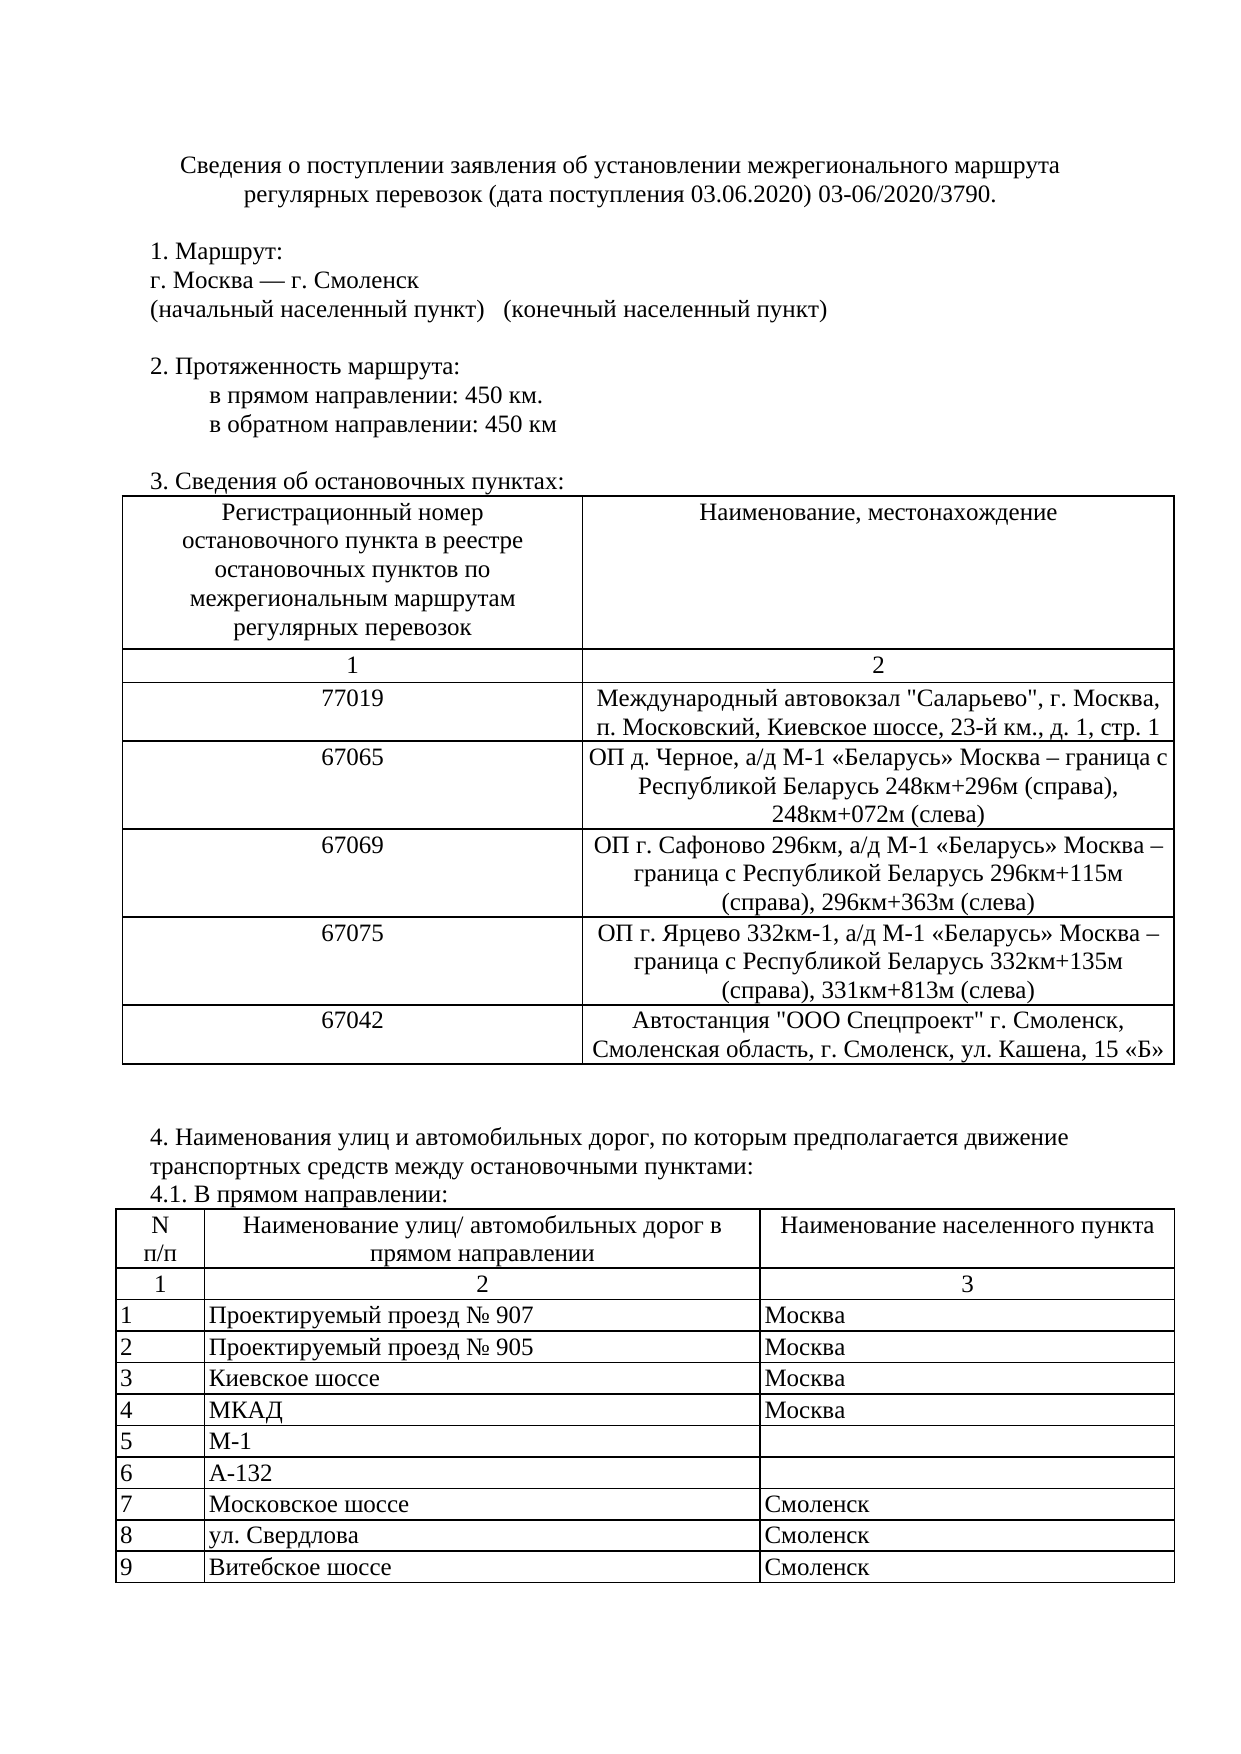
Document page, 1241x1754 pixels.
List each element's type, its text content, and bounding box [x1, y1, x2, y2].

table_cell [761, 1426, 1174, 1456]
table_cell Смоленск [761, 1489, 1174, 1519]
text в прямом направлении: 450 км. [150, 380, 1090, 409]
text Сведения о поступлении заявления об установлении межрегионального маршрута регулярных перевозок (дата поступления 03.06.2020) 03-06/2020/3790. [150, 150, 1090, 207]
table_cell Московское шоссе [205, 1489, 759, 1519]
table_cell Проектируемый проезд № 907 [205, 1300, 759, 1330]
text 3. Сведения об остановочных пунктах: [150, 466, 1090, 495]
text (начальный населенный пункт) (конечный населенный пункт) [150, 294, 1090, 322]
table_cell 2 [205, 1269, 759, 1299]
text 1. Маршрут: [150, 236, 1090, 265]
table_header Наименование улиц/ автомобильных дорог в прямом направлении [205, 1210, 759, 1267]
table_cell 3 [117, 1363, 204, 1393]
table_cell 6 [117, 1458, 204, 1487]
table_cell Смоленск [761, 1521, 1174, 1550]
table_cell Смоленск [761, 1552, 1174, 1582]
table_cell 67042 [123, 1006, 582, 1063]
table_cell 1 [117, 1300, 204, 1330]
table_cell Международный автовокзал "Саларьево", г. Москва, п. Московский, Киевское шоссе, 23-й км., д. 1, стр. 1 [583, 683, 1173, 740]
text 4. Наименования улиц и автомобильных дорог, по которым предполагается движение транспортных средств между остановочными пунктами: [150, 1122, 1090, 1179]
table_cell 1 [117, 1269, 204, 1299]
table_header N п/п [117, 1210, 204, 1267]
text 4.1. В прямом направлении: [150, 1179, 1090, 1208]
table_cell ОП д. Черное, а/д М-1 «Беларусь» Москва – граница с Республикой Беларусь 248км+296м (справа), 248км+072м (слева) [583, 742, 1173, 828]
table_cell Киевское шоссе [205, 1363, 759, 1393]
table_cell 7 [117, 1489, 204, 1519]
text 2. Протяженность маршрута: [150, 351, 1090, 380]
table_cell Москва [761, 1300, 1174, 1330]
table_cell А-132 [205, 1458, 759, 1487]
table_cell МКАД [205, 1395, 759, 1424]
table_cell М-1 [205, 1426, 759, 1456]
table_cell 2 [583, 650, 1173, 681]
table_cell 4 [117, 1395, 204, 1424]
table_cell ул. Свердлова [205, 1521, 759, 1550]
table_cell 67069 [123, 830, 582, 916]
table_cell Москва [761, 1363, 1174, 1393]
table_header Регистрационный номер остановочного пункта в реестре остановочных пунктов по межрегиональным маршрутам регулярных перевозок [123, 497, 582, 648]
table_cell 77019 [123, 683, 582, 740]
table_cell Москва [761, 1332, 1174, 1362]
table_cell 8 [117, 1521, 204, 1550]
table_cell 3 [761, 1269, 1174, 1299]
table_header Наименование населенного пункта [761, 1210, 1174, 1267]
table_cell Витебское шоссе [205, 1552, 759, 1582]
table_cell [761, 1458, 1174, 1487]
table_cell 67065 [123, 742, 582, 828]
table_cell Проектируемый проезд № 905 [205, 1332, 759, 1362]
text г. Москва — г. Смоленск [150, 265, 1090, 294]
table_cell 67075 [123, 918, 582, 1004]
table_cell 2 [117, 1332, 204, 1362]
table_cell 5 [117, 1426, 204, 1456]
table_header Наименование, местонахождение [583, 497, 1173, 648]
text в обратном направлении: 450 км [150, 409, 1090, 437]
table_cell Москва [761, 1395, 1174, 1424]
table_cell 9 [117, 1552, 204, 1582]
table_cell 1 [123, 650, 582, 681]
table_cell Автостанция "ООО Спецпроект" г. Смоленск, Смоленская область, г. Смоленск, ул. Кашена, 15 «Б» [583, 1006, 1173, 1063]
table_cell ОП г. Ярцево 332км-1, а/д М-1 «Беларусь» Москва – граница с Республикой Беларусь 332км+135м (справа), 331км+813м (слева) [583, 918, 1173, 1004]
table_cell ОП г. Сафоново 296км, а/д М-1 «Беларусь» Москва – граница с Республикой Беларусь 296км+115м (справа), 296км+363м (слева) [583, 830, 1173, 916]
